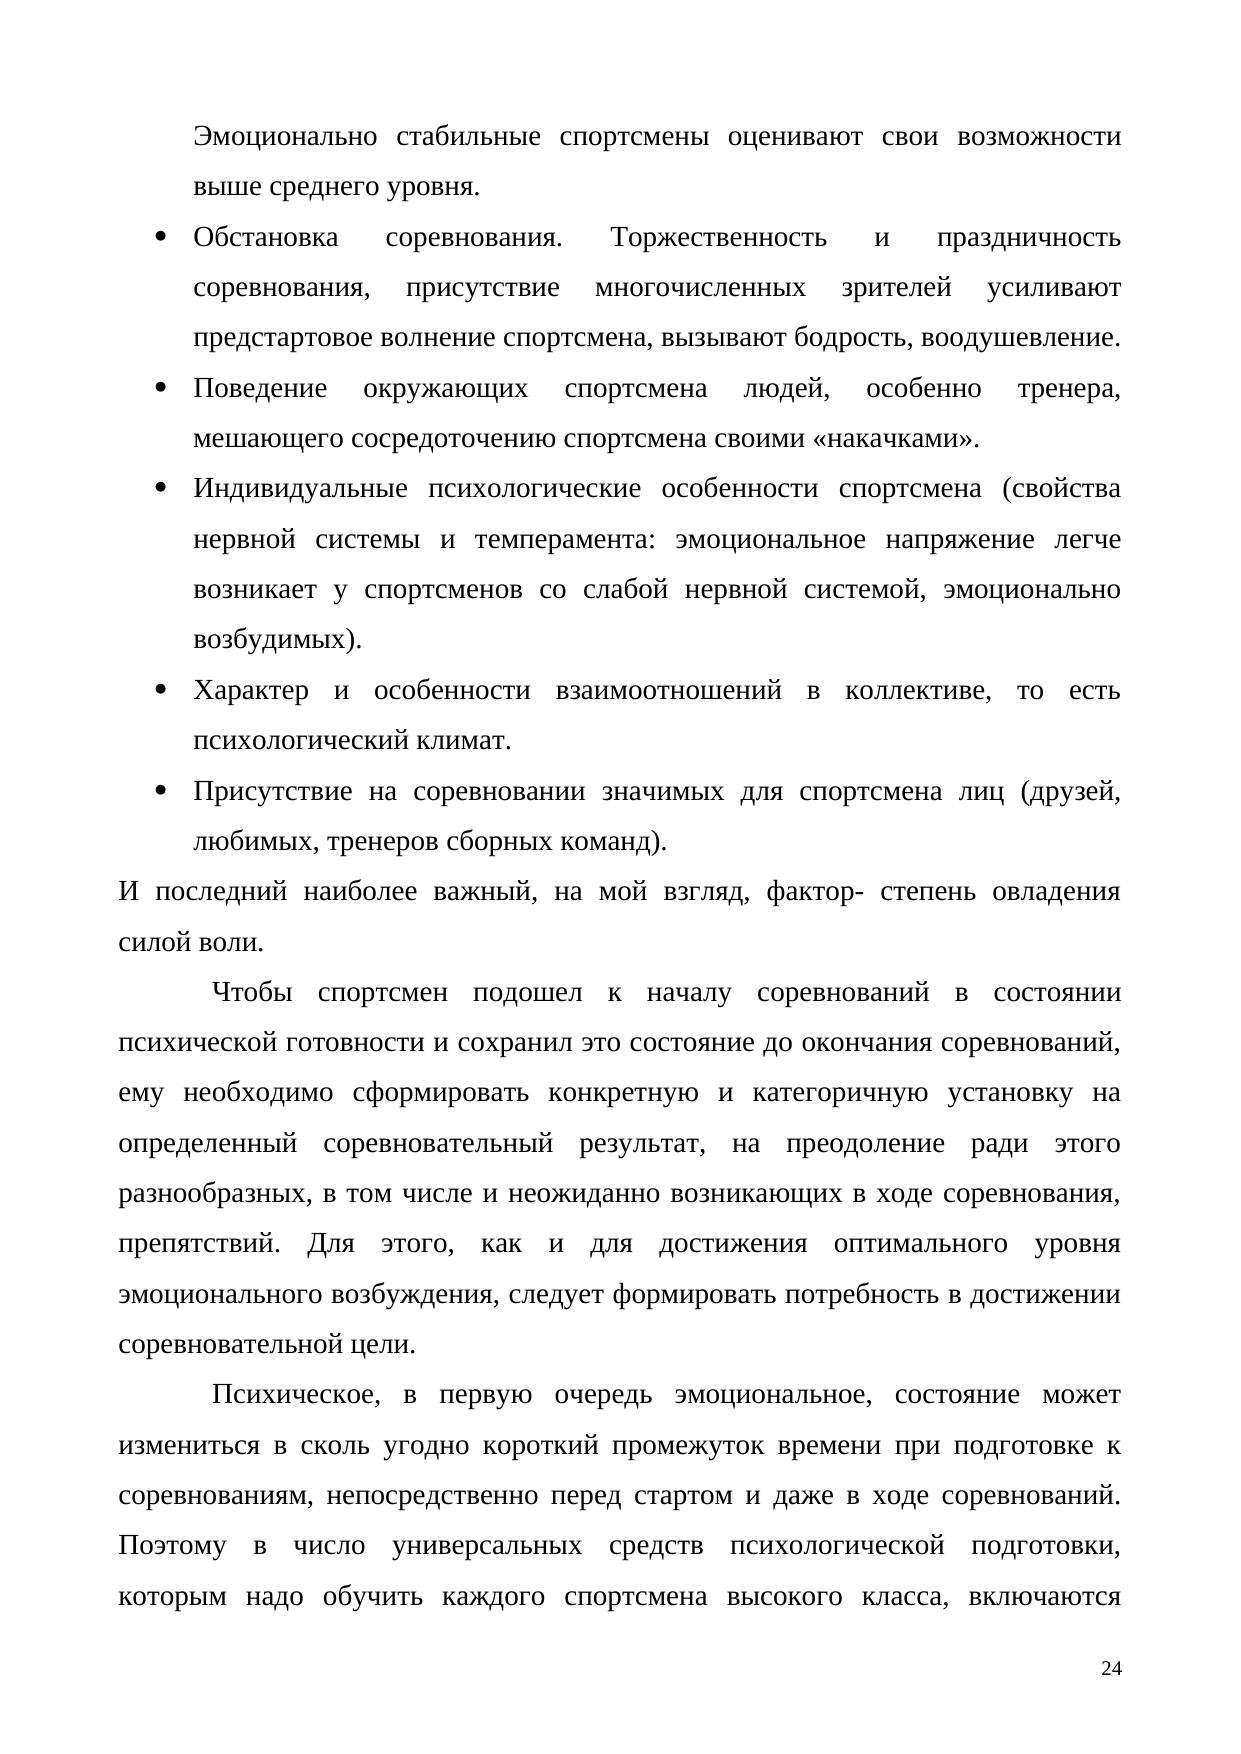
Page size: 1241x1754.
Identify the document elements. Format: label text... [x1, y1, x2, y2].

text Чтобы спортсмен подошел к началу соревнований в состоянии психической готовности и сохранил это состояние до окончания соревнований, ему необходимо сформировать конкретную и категоричную установку на определенный соревновательный результат, на преодоление ради этого разнообразных, в том числе и неожиданно возникающих в ходе соревнования, препятствий. Для этого, как и для достижения оптимального уровня эмоционального возбуждения, следует формировать потребность в достижении соревновательной цели. [118, 974, 1122, 1360]
list Характер и особенности взаимоотношений в коллективе, то есть психологический климат. [156, 672, 1122, 756]
text И последний наиболее важный, на мой взгляд, фактор- степень овладения силой воли. [118, 873, 1122, 957]
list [156, 118, 1122, 202]
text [118, 1376, 1122, 1611]
list Присутствие на соревновании значимых для спортсмена лиц (друзей, любимых, тренеров сборных команд). [156, 773, 1122, 857]
list Поведение окружающих спортсмена людей, особенно тренера, мешающего сосредоточению спортсмена своими «накачками». [156, 370, 1122, 454]
list Индивидуальные психологические особенности спортсмена (свойства нервной системы и темперамента: эмоциональное напряжение легче возникает у спортсменов со слабой нервной системой, эмоционально возбудимых). [156, 471, 1122, 655]
list Обстановка соревнования. Торжественность и праздничность соревнования, присутствие многочисленных зрителей усиливают предстартовое волнение спортсмена, вызывают бодрость, воодушевление. [156, 219, 1122, 353]
